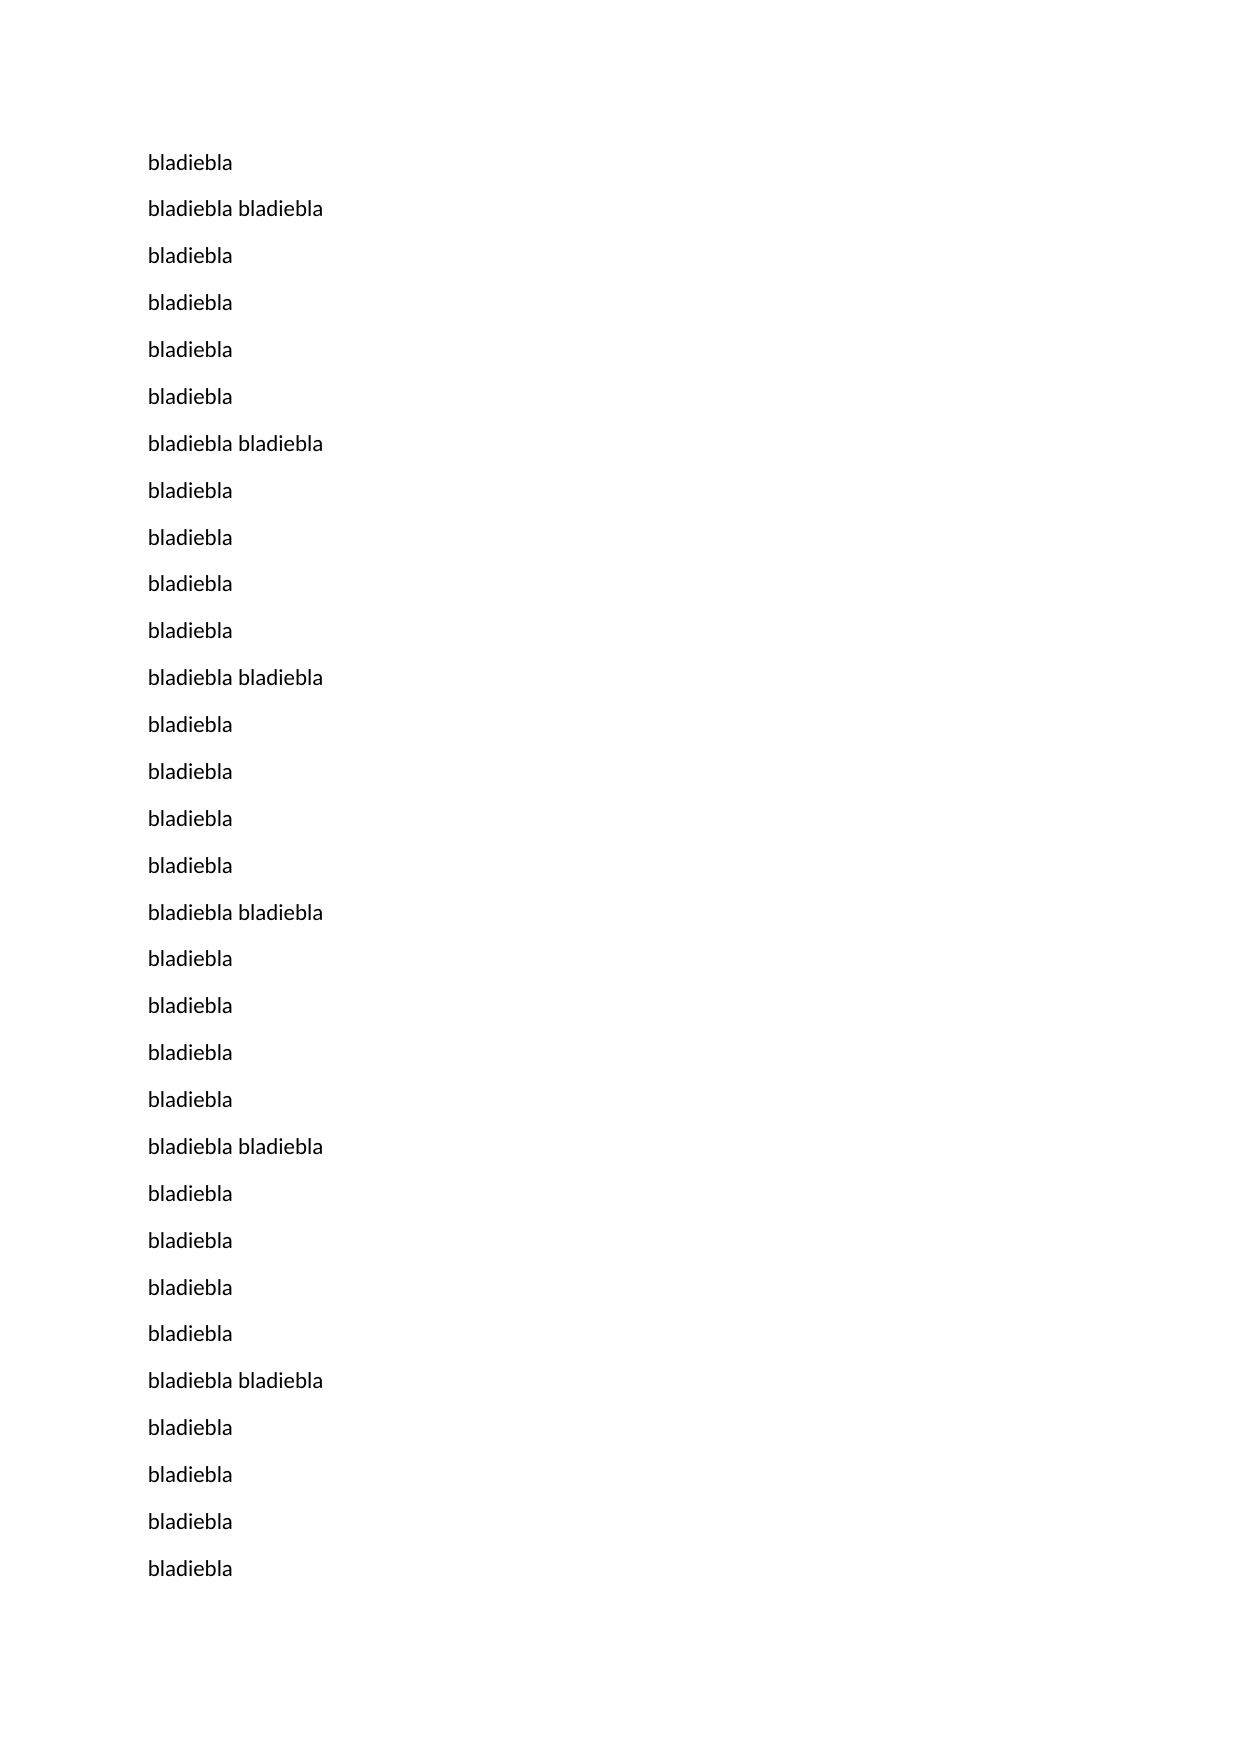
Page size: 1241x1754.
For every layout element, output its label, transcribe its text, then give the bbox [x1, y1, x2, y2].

text bladiebla bladiebla [148, 898, 1093, 926]
text bladiebla [148, 1319, 1093, 1347]
text bladiebla [148, 991, 1093, 1019]
text bladiebla [148, 1273, 1093, 1301]
text bladiebla [148, 1179, 1093, 1207]
text bladiebla bladiebla [148, 1132, 1093, 1160]
text bladiebla [148, 1460, 1093, 1488]
text bladiebla [148, 851, 1093, 879]
text bladiebla [148, 1226, 1093, 1254]
text bladiebla [148, 569, 1093, 597]
text bladiebla bladiebla [148, 194, 1093, 222]
text bladiebla bladiebla [148, 1366, 1093, 1394]
text bladiebla [148, 1038, 1093, 1066]
text bladiebla [148, 616, 1093, 644]
text bladiebla [148, 335, 1093, 363]
text bladiebla [148, 476, 1093, 504]
text bladiebla [148, 288, 1093, 316]
text bladiebla [148, 241, 1093, 269]
text bladiebla [148, 757, 1093, 785]
text bladiebla [148, 382, 1093, 410]
text bladiebla [148, 1413, 1093, 1441]
text bladiebla [148, 944, 1093, 972]
text bladiebla bladiebla [148, 429, 1093, 457]
text bladiebla bladiebla [148, 663, 1093, 691]
text bladiebla [148, 804, 1093, 832]
text bladiebla [148, 523, 1093, 551]
text bladiebla [148, 710, 1093, 738]
text bladiebla [148, 1554, 1093, 1582]
text bladiebla [148, 1085, 1093, 1113]
text bladiebla [148, 148, 1093, 176]
text bladiebla [148, 1507, 1093, 1535]
